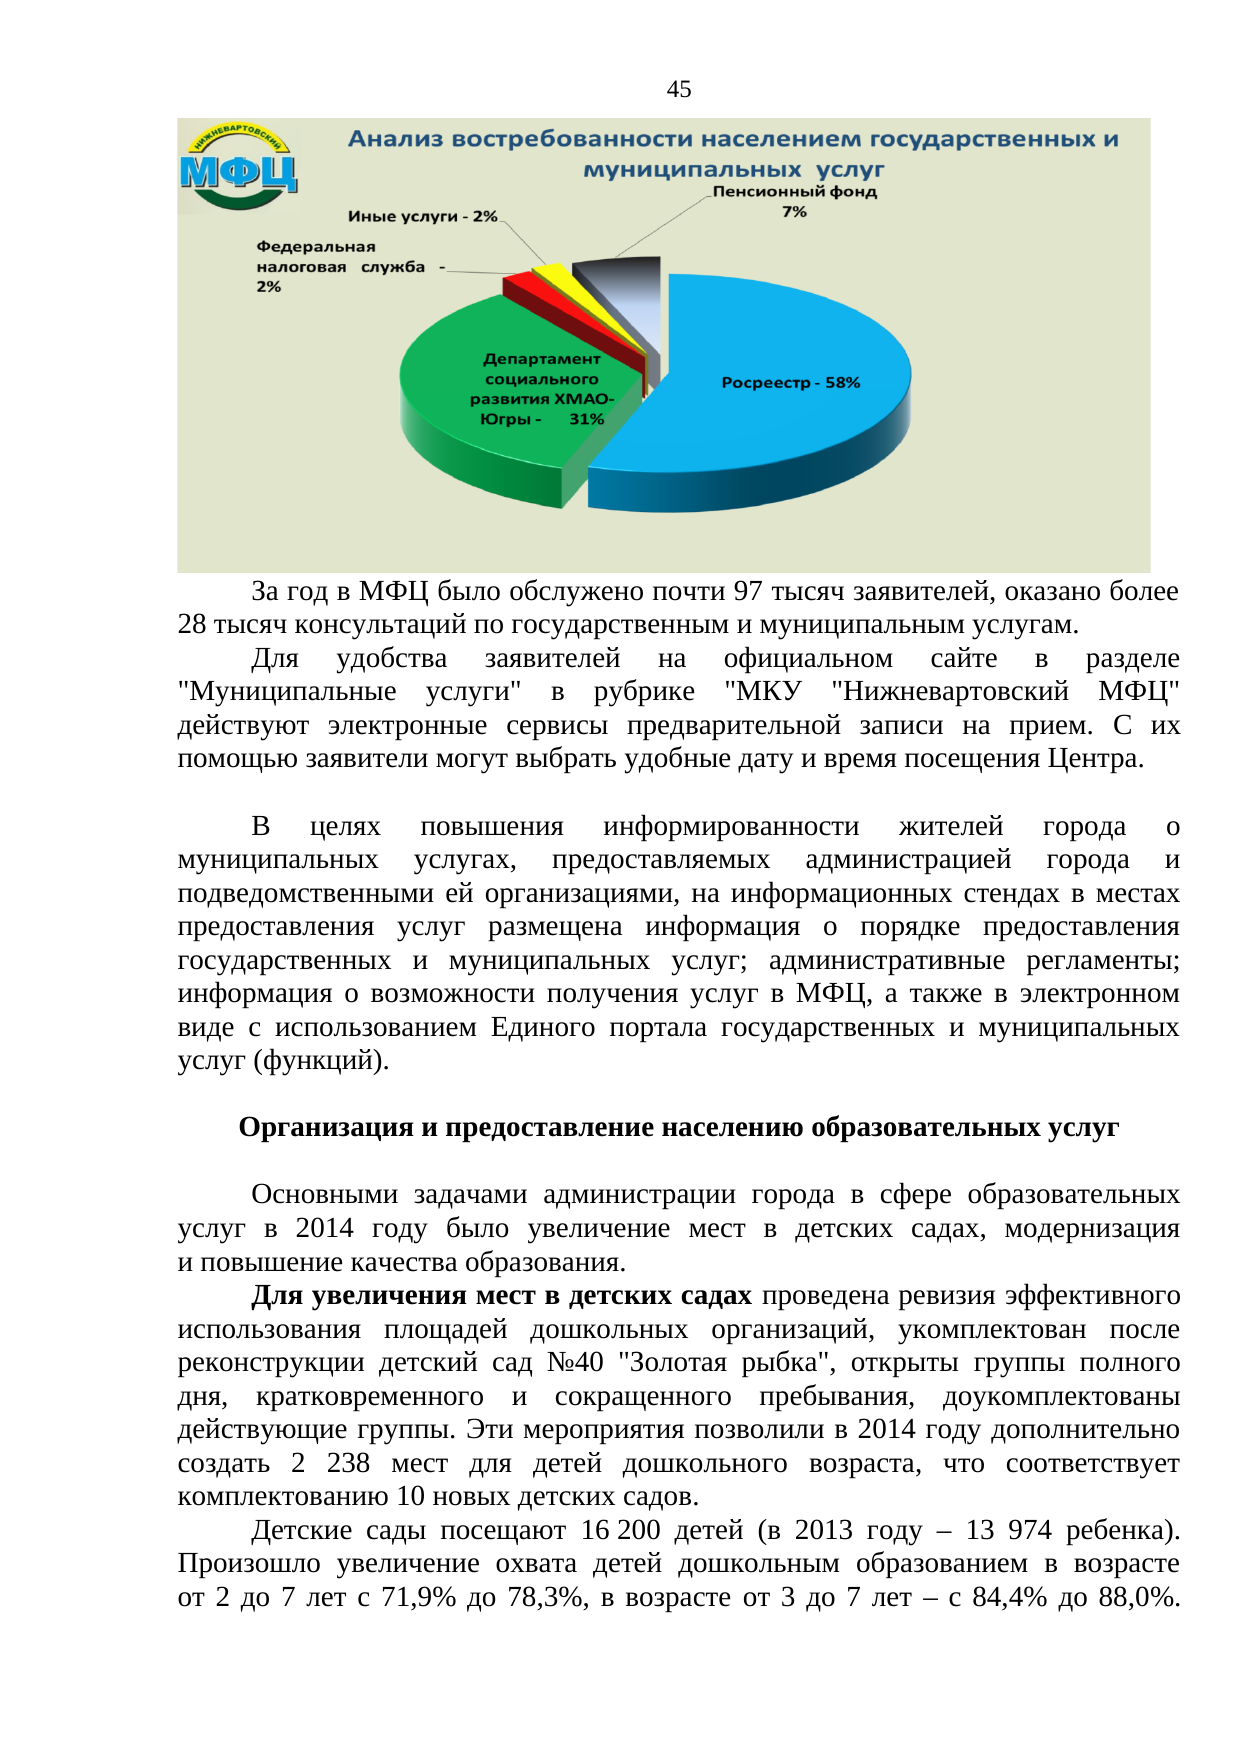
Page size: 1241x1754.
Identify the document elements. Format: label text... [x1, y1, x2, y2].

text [177, 1512, 1181, 1613]
text Для увеличения мест в детских садах проведена ревизия эффективного использования площадей дошкольных организаций, укомплектован после реконструкции детский сад №40 "Золотая рыбка", открыты группы полного дня, кратковременного и сокращенного пребывания, доукомплектованы действующие группы. Эти мероприятия позволили в 2014 году дополнительно создать 2 238 мест для детей дошкольного возраста, что соответствует комплектованию 10 новых детских садов. [177, 1277, 1181, 1512]
text В целях повышения информированности жителей города о муниципальных услугах, предоставляемых администрацией города и подведомственными ей организациями, на информационных стендах в местах предоставления услуг размещена информация о порядке предоставления государственных и муниципальных услуг; административные регламенты; информация о возможности получения услуг в МФЦ, а также в электронном виде с использованием Единого портала государственных и муниципальных услуг (функций). [177, 808, 1181, 1076]
text Основными задачами администрации города в сфере образовательных услуг в 2014 году было увеличение мест в детских садах, модернизация и повышение качества образования. [177, 1177, 1181, 1277]
text За год в МФЦ было обслужено почти 97 тысяч заявителей, оказано более 28 тысяч консультаций по государственным и муниципальным услугам. [177, 573, 1181, 640]
text Организация и предоставление населению образовательных услуг [177, 1109, 1181, 1143]
picture [177, 118, 1151, 573]
text Для удобства заявителей на официальном сайте в разделе "Муниципальные услуги" в рубрике "МКУ "Нижневартовский МФЦ" действуют электронные сервисы предварительной записи на прием. С их помощью заявители могут выбрать удобные дату и время посещения Центра. [177, 640, 1181, 774]
